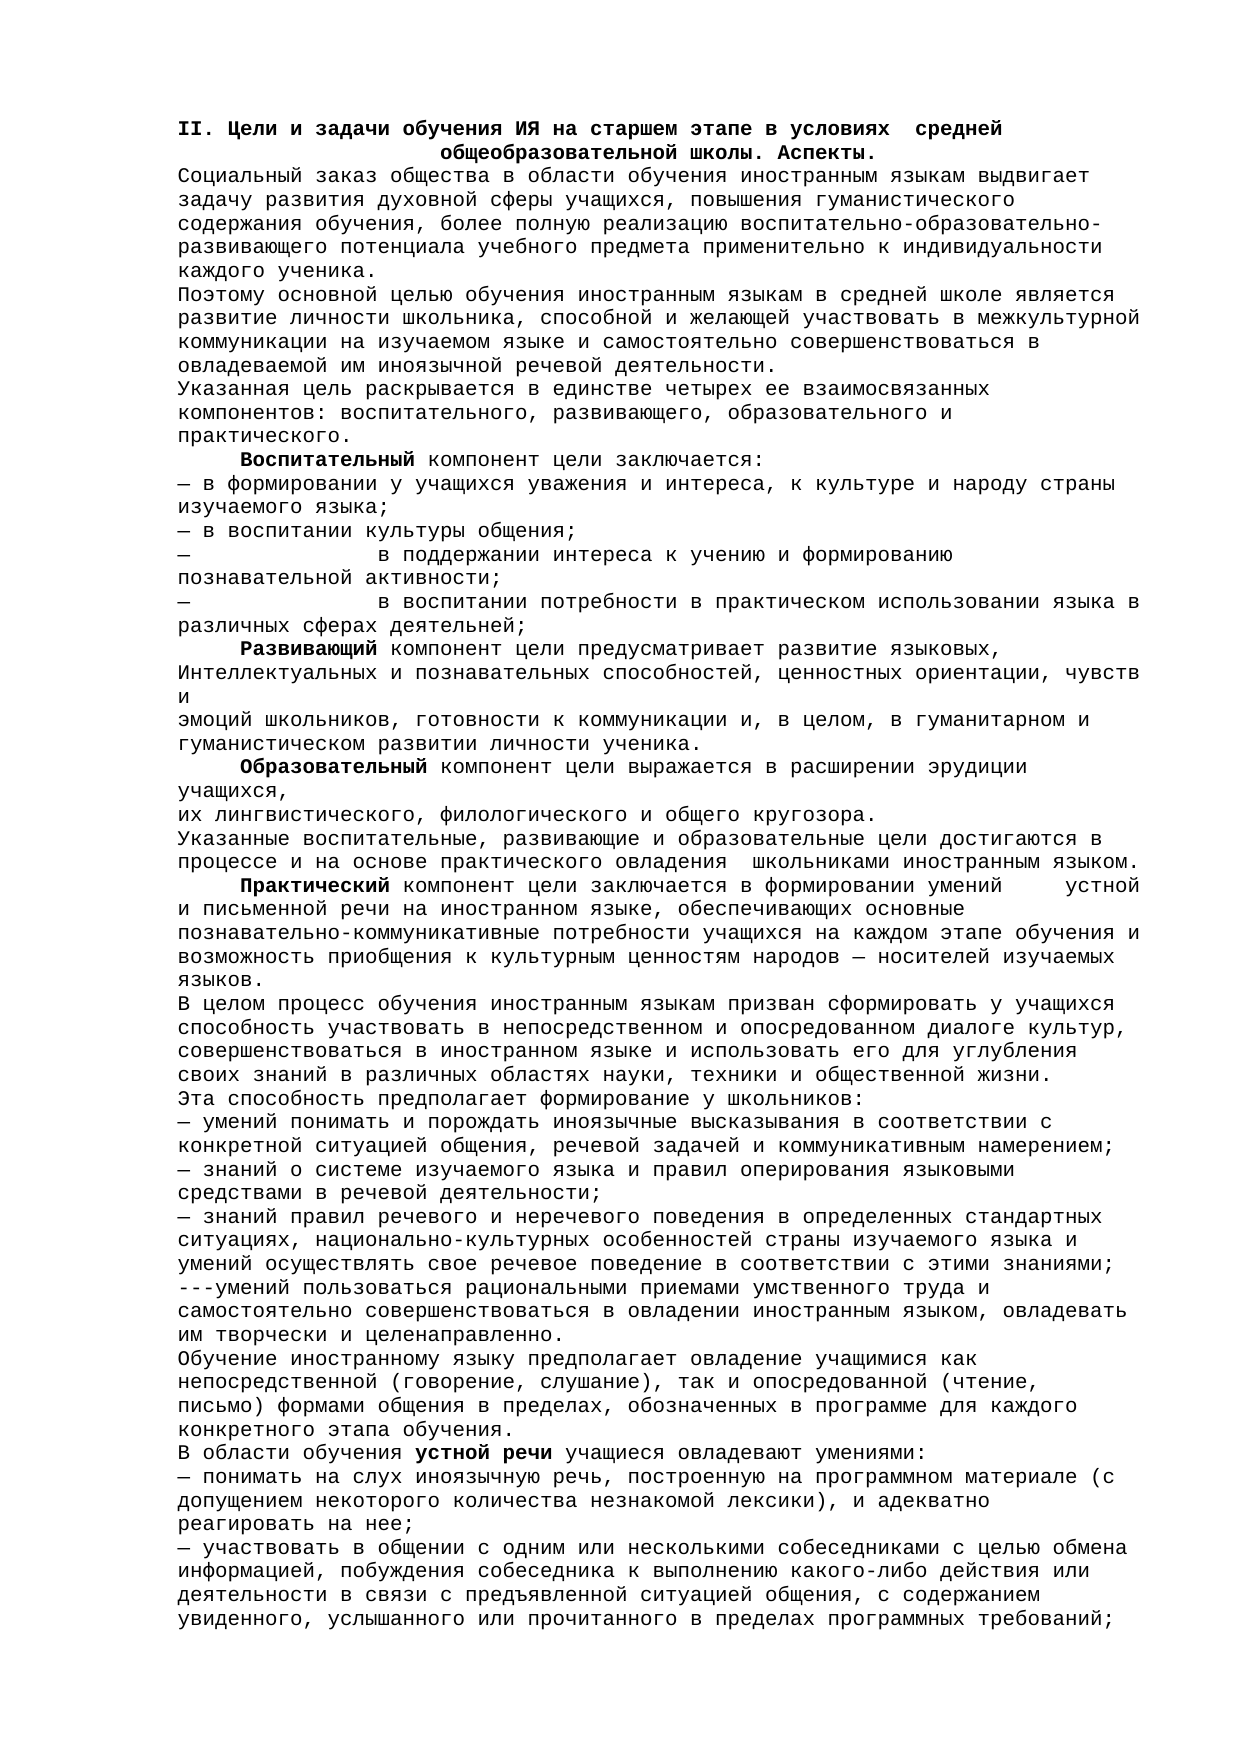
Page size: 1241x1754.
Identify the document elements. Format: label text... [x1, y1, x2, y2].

text — понимать на слух иноязычную речь, построенную на программном материале (с [177, 1466, 1152, 1489]
text изучаемого языка; [177, 496, 1152, 520]
text — знаний правил речевого и неречевого поведения в определенных стандартных [177, 1206, 1152, 1229]
text гуманистическом развитии личности ученика. [177, 733, 1152, 757]
text — умений понимать и порождать иноязычные высказывания в соответствии с [177, 1111, 1152, 1135]
text эмоций школьников, готовности к коммуникации и, в целом, в гуманитарном и [177, 709, 1152, 733]
text познавательно-коммуникативные потребности учащихся на каждом этапе обучения и [177, 922, 1152, 946]
text письмо) формами общения в пределах, обозначенных в программе для каждого [177, 1395, 1152, 1419]
text содержания обучения, более полную реализацию воспитательно-образовательно- [177, 213, 1152, 236]
text деятельности в связи с предъявленной ситуацией общения, с содержанием [177, 1584, 1152, 1608]
text своих знаний в различных областях науки, техники и общественной жизни. [177, 1064, 1152, 1088]
text Интеллектуальных и познавательных способностей, ценностных ориентации, чувств и [177, 662, 1152, 709]
text Практический компонент цели заключается в формировании умений устной [177, 875, 1152, 898]
text компонентов: воспитательного, развивающего, образовательного и [177, 402, 1152, 426]
text увиденного, услышанного или прочитанного в пределах программных требований; [177, 1608, 1152, 1631]
text практического. [177, 426, 1152, 449]
text Развивающий компонент цели предусматривает развитие языковых, [177, 638, 1152, 662]
text II. Цели и задачи обучения ИЯ на старшем этапе в условиях средней [177, 118, 1152, 142]
text Поэтому основной целью обучения иностранным языкам в средней школе является [177, 284, 1152, 307]
text познавательной активности; [177, 567, 1152, 591]
text Указанная цель раскрывается в единстве четырех ее взаимосвязанных [177, 378, 1152, 402]
text допущением некоторого количества незнакомой лексики), и адекватно [177, 1489, 1152, 1513]
text развитие личности школьника, способной и желающей участвовать в межкультурной [177, 307, 1152, 331]
text — в формировании у учащихся уважения и интереса, к культуре и народу страны [177, 473, 1152, 496]
text — участвовать в общении с одним или несколькими собеседниками с целью обмена [177, 1537, 1152, 1561]
text непосредственной (говорение, слушание), так и опосредованной (чтение, [177, 1371, 1152, 1395]
text В области обучения устной речи учащиеся овладевают умениями: [177, 1442, 1152, 1466]
text В целом процесс обучения иностранным языкам призван сформировать у учащихся [177, 993, 1152, 1017]
text овладеваемой им иноязычной речевой деятельности. [177, 354, 1152, 378]
text задачу развития духовной сферы учащихся, повышения гуманистического [177, 189, 1152, 213]
text Обучение иностранному языку предполагает овладение учащимися как [177, 1348, 1152, 1371]
text конкретного этапа обучения. [177, 1419, 1152, 1442]
text им творчески и целенаправленно. [177, 1324, 1152, 1348]
text совершенствоваться в иностранном языке и использовать его для углубления [177, 1040, 1152, 1064]
text каждого ученика. [177, 260, 1152, 284]
text Указанные воспитательные, развивающие и образовательные цели достигаются в [177, 827, 1152, 851]
text языков. [177, 969, 1152, 993]
text развивающего потенциала учебного предмета применительно к индивидуальности [177, 236, 1152, 260]
text — в поддержании интереса к учению и формированию [177, 544, 1152, 567]
text ситуациях, национально-культурных особенностей страны изучаемого языка и [177, 1229, 1152, 1253]
text процессе и на основе практического овладения школьниками иностранным языком. [177, 851, 1152, 875]
text различных сферах деятельней; [177, 615, 1152, 638]
text и письменной речи на иностранном языке, обеспечивающих основные [177, 898, 1152, 922]
text коммуникации на изучаемом языке и самостоятельно совершенствоваться в [177, 331, 1152, 354]
text умений осуществлять свое речевое поведение в соответствии с этими знаниями; [177, 1253, 1152, 1277]
text способность участвовать в непосредственном и опосредованном диалоге культур, [177, 1017, 1152, 1040]
text их лингвистического, филологического и общего кругозора. [177, 804, 1152, 827]
text — в воспитании культуры общения; [177, 520, 1152, 544]
text конкретной ситуацией общения, речевой задачей и коммуникативным намерением; [177, 1135, 1152, 1158]
text Эта способность предполагает формирование у школьников: [177, 1088, 1152, 1111]
text Воспитательный компонент цели заключается: [177, 449, 1152, 473]
text реагировать на нее; [177, 1513, 1152, 1537]
text средствами в речевой деятельности; [177, 1182, 1152, 1206]
text общеобразовательной школы. Аспекты. [177, 142, 1152, 165]
text информацией, побуждения собеседника к выполнению какого-либо действия или [177, 1561, 1152, 1584]
text Социальный заказ общества в области обучения иностранным языкам выдвигает [177, 165, 1152, 189]
text — знаний о системе изучаемого языка и правил оперирования языковыми [177, 1158, 1152, 1182]
text Образовательный компонент цели выражается в расширении эрудиции учащихся, [177, 757, 1152, 804]
text — в воспитании потребности в практическом использовании языка в [177, 591, 1152, 615]
text ---умений пользоваться рациональными приемами умственного труда и [177, 1277, 1152, 1300]
text самостоятельно совершенствоваться в овладении иностранным языком, овладевать [177, 1300, 1152, 1324]
text возможность приобщения к культурным ценностям народов — носителей изучаемых [177, 946, 1152, 969]
